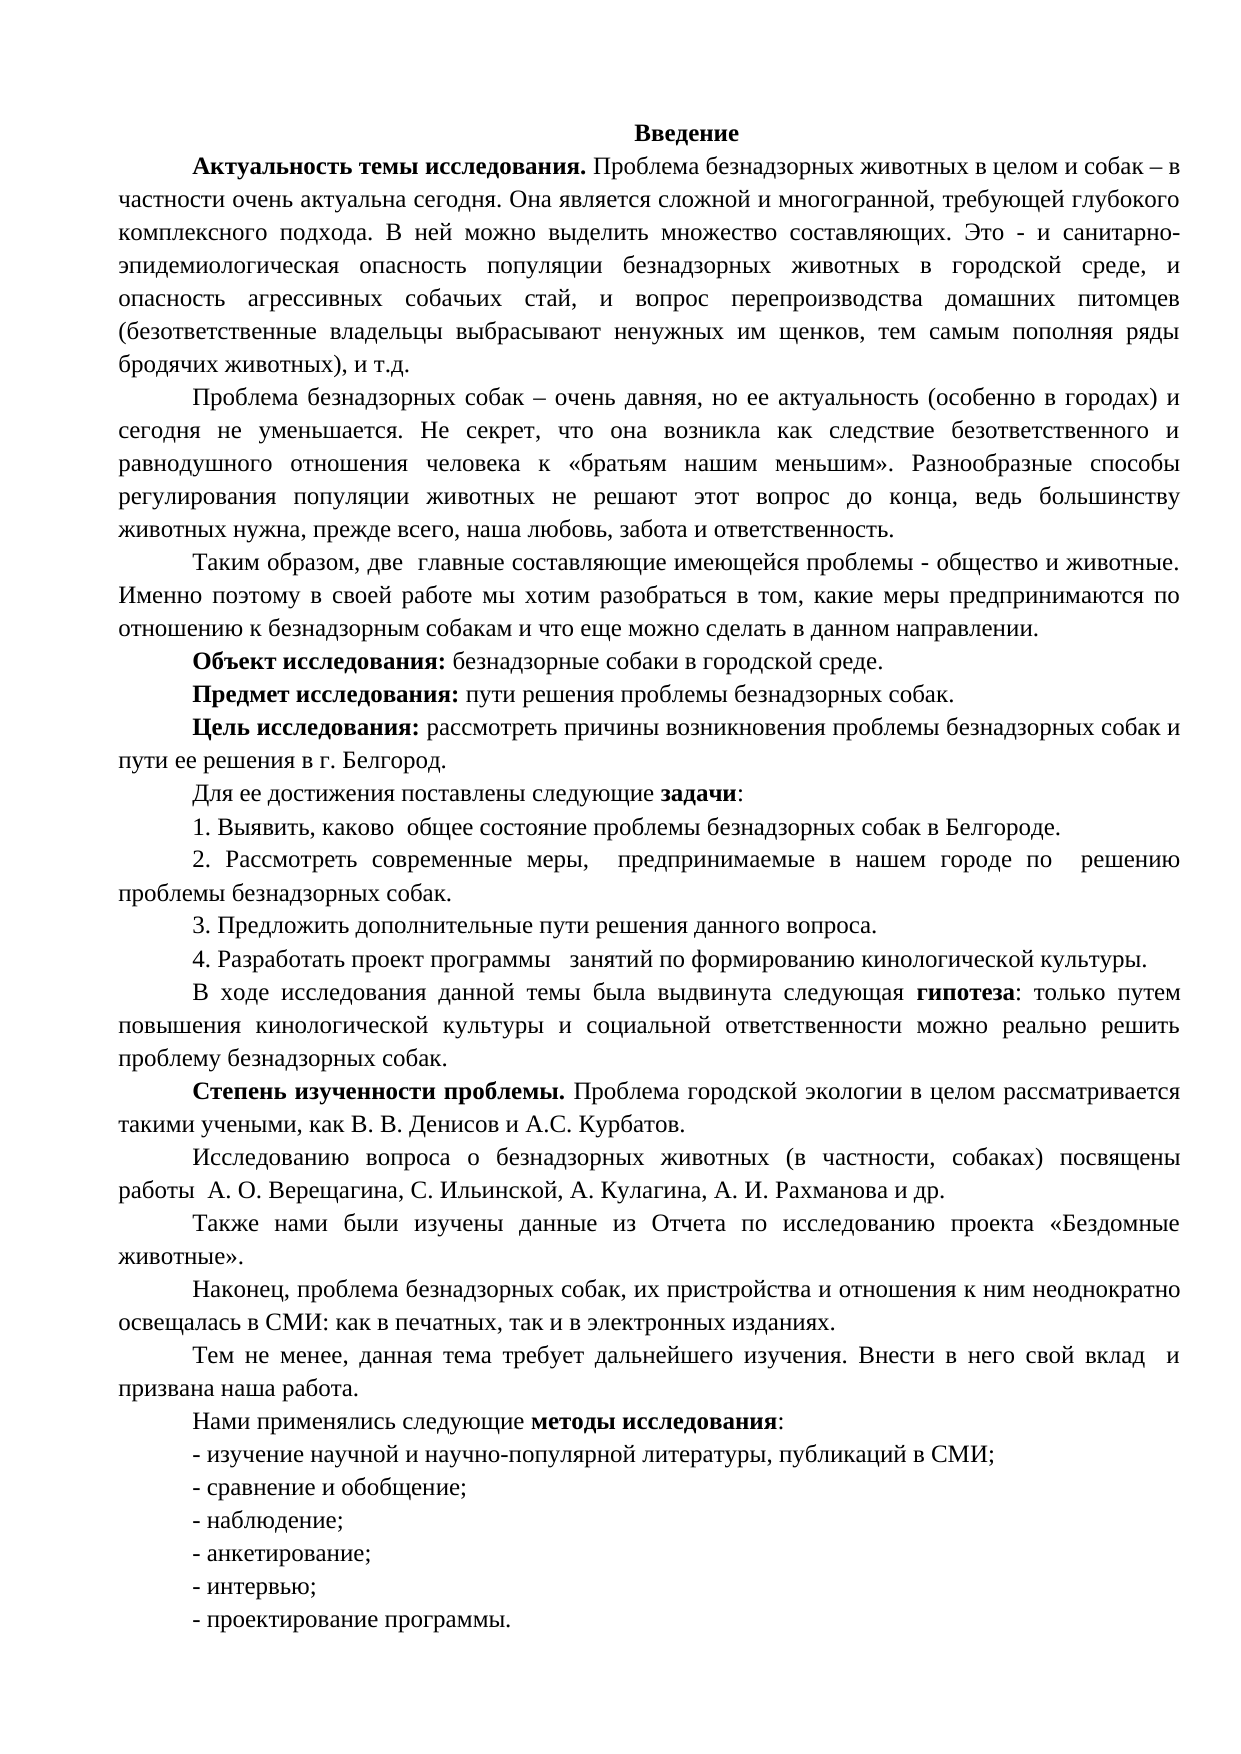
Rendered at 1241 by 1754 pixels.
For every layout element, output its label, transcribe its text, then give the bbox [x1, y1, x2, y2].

text Проблема безнадзорных собак – очень давняя, но ее актуальность (особенно в городах) и сегодня не уменьшается. Не секрет, что она возникла как следствие безответственного и равнодушного отношения человека к «братьям нашим меньшим». Разнообразные способы регулирования популяции животных не решают этот вопрос до конца, ведь большинству животных нужна, прежде всего, наша любовь, забота и ответственность. [118, 382, 1181, 543]
text 3. Предложить дополнительные пути решения данного вопроса. [118, 911, 1181, 939]
text Тем не менее, данная тема требует дальнейшего изучения. Внести в него свой вклад и призвана наша работа. [118, 1340, 1181, 1402]
text Цель исследования: рассмотреть причины возникновения проблемы безнадзорных собак и пути ее решения в г. Белгород. [118, 712, 1181, 774]
text Таким образом, две главные составляющие имеющейся проблемы - общество и животные. Именно поэтому в своей работе мы хотим разобраться в том, какие меры предпринимаются по отношению к безнадзорным собакам и что еще можно сделать в данном направлении. [118, 547, 1181, 642]
text Нами применялись следующие методы исследования: [118, 1406, 1181, 1435]
text - наблюдение; [118, 1505, 1181, 1534]
text 1. Выявить, каково общее состояние проблемы безнадзорных собак в Белгороде. [118, 812, 1181, 840]
text Для ее достижения поставлены следующие задачи: [118, 778, 1181, 807]
text Предмет исследования: пути решения проблемы безнадзорных собак. [118, 679, 1181, 708]
text Введение [118, 118, 1181, 147]
text - изучение научной и научно-популярной литературы, публикаций в СМИ; [118, 1439, 1181, 1468]
text 2. Рассмотреть современные меры, предпринимаемые в нашем городе по решению проблемы безнадзорных собак. [118, 844, 1181, 906]
text - анкетирование; [118, 1538, 1181, 1567]
text В ходе исследования данной темы была выдвинута следующая гипотеза: только путем повышения кинологической культуры и социальной ответственности можно реально решить проблему безнадзорных собак. [118, 977, 1181, 1071]
text Объект исследования: безнадзорные собаки в городской среде. [118, 646, 1181, 675]
text Также нами были изучены данные из Отчета по исследованию проекта «Бездомные животные». [118, 1208, 1181, 1269]
text Степень изученности проблемы. Проблема городской экологии в целом рассматривается такими учеными, как В. В. Денисов и А.С. Курбатов. [118, 1076, 1181, 1137]
text Наконец, проблема безнадзорных собак, их пристройства и отношения к ним неоднократно освещалась в СМИ: как в печатных, так и в электронных изданиях. [118, 1274, 1181, 1336]
text - сравнение и обобщение; [118, 1472, 1181, 1501]
text Актуальность темы исследования. Проблема безнадзорных животных в целом и собак – в частности очень актуальна сегодня. Она является сложной и многогранной, требующей глубокого комплексного подхода. В ней можно выделить множество составляющих. Это - и санитарно-эпидемиологическая опасность популяции безнадзорных животных в городской среде, и опасность агрессивных собачьих стай, и вопрос перепроизводства домашних питомцев (безответственные владельцы выбрасывают ненужных им щенков, тем самым пополняя ряды бродячих животных), и т.д. [118, 151, 1181, 378]
text 4. Разработать проект программы занятий по формированию кинологической культуры. [118, 944, 1181, 972]
text - проектирование программы. [118, 1604, 1181, 1633]
text - интервью; [118, 1571, 1181, 1600]
text Исследованию вопроса о безнадзорных животных (в частности, собаках) посвящены работы А. О. Верещагина, С. Ильинской, А. Кулагина, А. И. Рахманова и др. [118, 1142, 1181, 1203]
